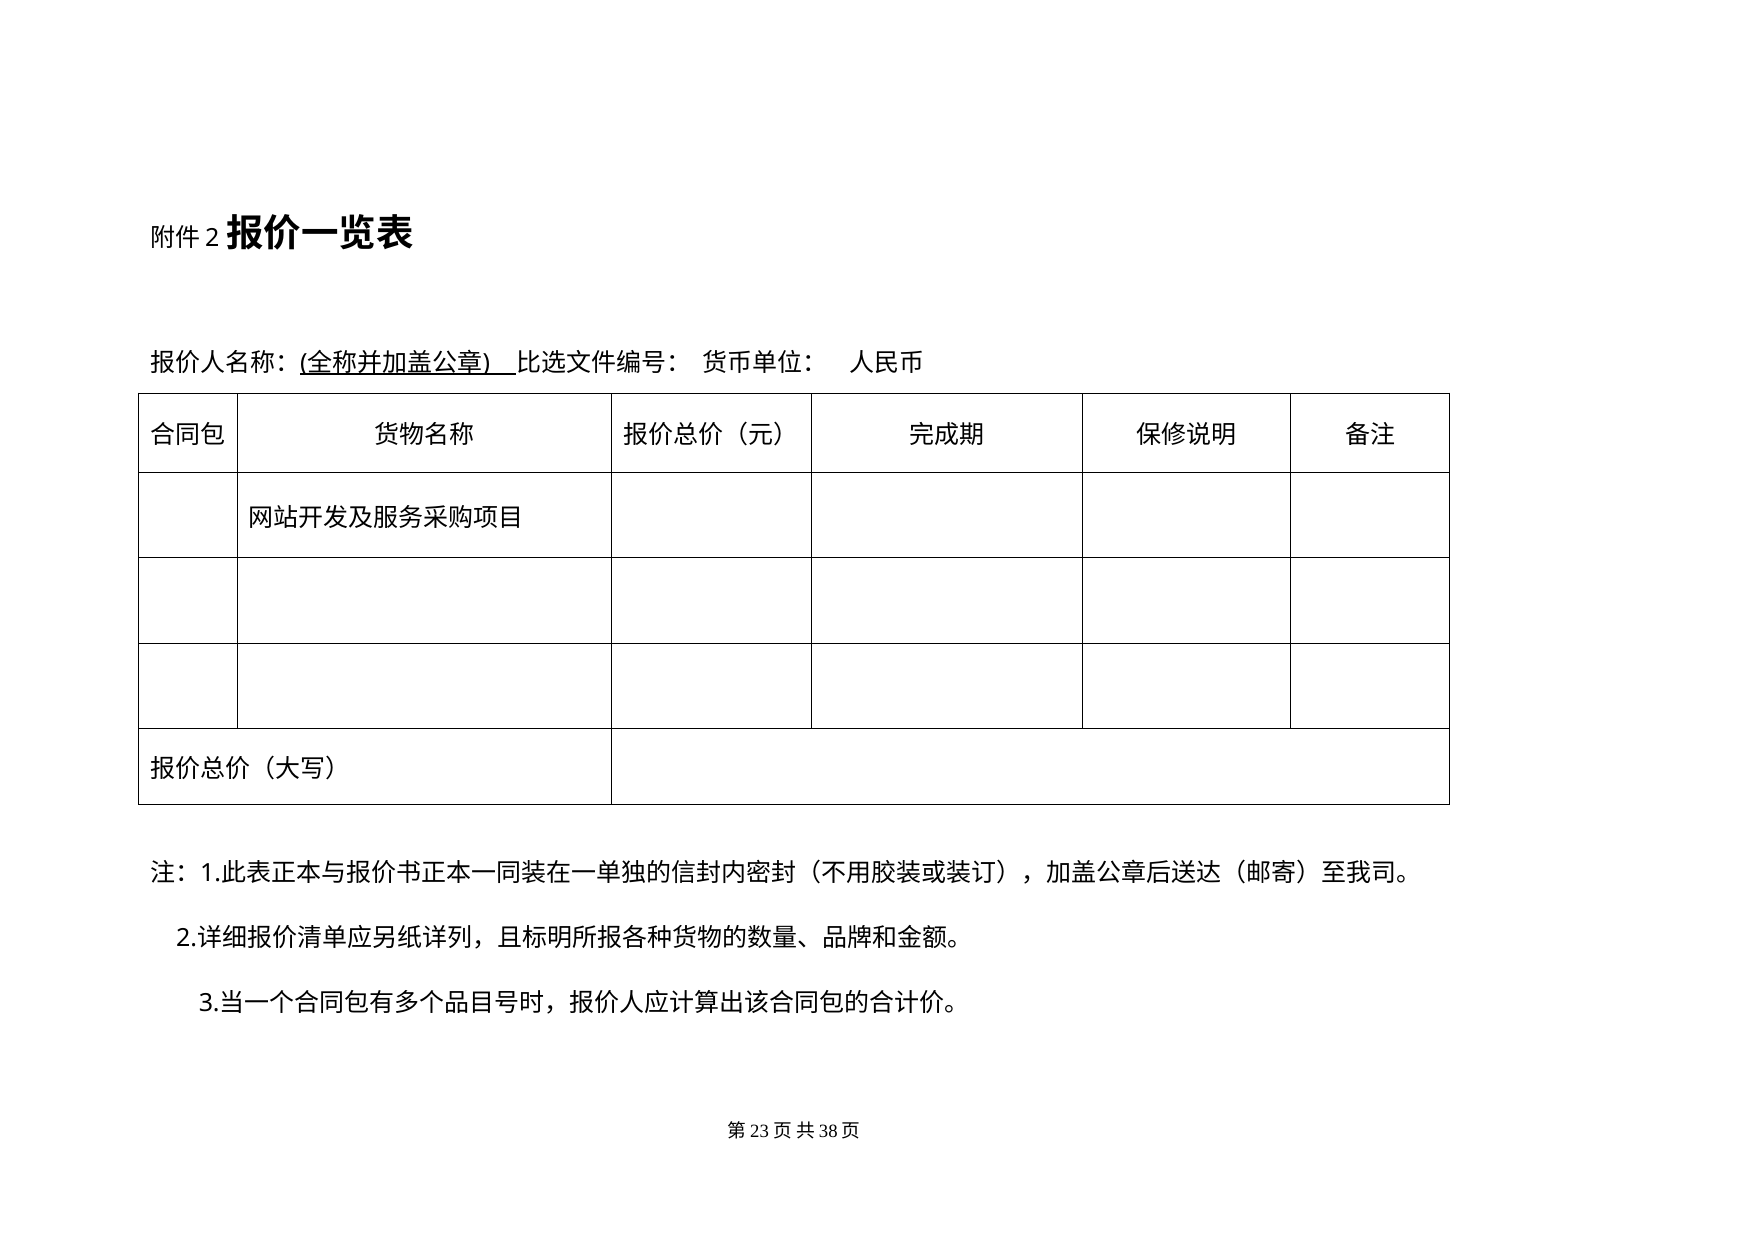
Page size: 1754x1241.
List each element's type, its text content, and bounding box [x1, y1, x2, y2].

table_cell [1291, 473, 1449, 557]
table_cell [612, 729, 1449, 804]
table_cell 网站开发及服务采购项目 [238, 473, 611, 557]
table_header 报价总价（元） [612, 394, 811, 472]
text 注：1.此表正本与报价书正本一同装在一单独的信封内密封（不用胶装或装订），加盖公章后送达（邮寄）至我司。 [150, 838, 1604, 903]
table_cell [238, 558, 611, 642]
table_cell [1083, 473, 1290, 557]
table_cell [812, 644, 1082, 728]
table_cell [139, 473, 237, 557]
table_cell [1083, 644, 1290, 728]
table_header 合同包 [139, 394, 237, 472]
table_cell [1291, 644, 1449, 728]
table_cell [612, 558, 811, 642]
table_header 货物名称 [238, 394, 611, 472]
table_cell [812, 473, 1082, 557]
table_cell [1291, 558, 1449, 642]
table_cell [1083, 558, 1290, 642]
table_header 完成期 [812, 394, 1082, 472]
text 3.当一个合同包有多个品目号时，报价人应计算出该合同包的合计价。 [150, 968, 1604, 1033]
table_cell [238, 644, 611, 728]
table_cell [812, 558, 1082, 642]
table_cell [612, 644, 811, 728]
text 报价人名称：(全称并加盖公章) 比选文件编号： 货币单位： 人民币 [150, 328, 1604, 393]
text 2.详细报价清单应另纸详列，且标明所报各种货物的数量、品牌和金额。 [150, 903, 1604, 968]
table_header 保修说明 [1083, 394, 1290, 472]
table_cell [139, 644, 237, 728]
text 附件2 报价一览表 [150, 198, 1604, 263]
table_header 备注 [1291, 394, 1449, 472]
table_cell [612, 473, 811, 557]
table_cell 报价总价（大写） [139, 729, 611, 804]
table_cell [139, 558, 237, 642]
